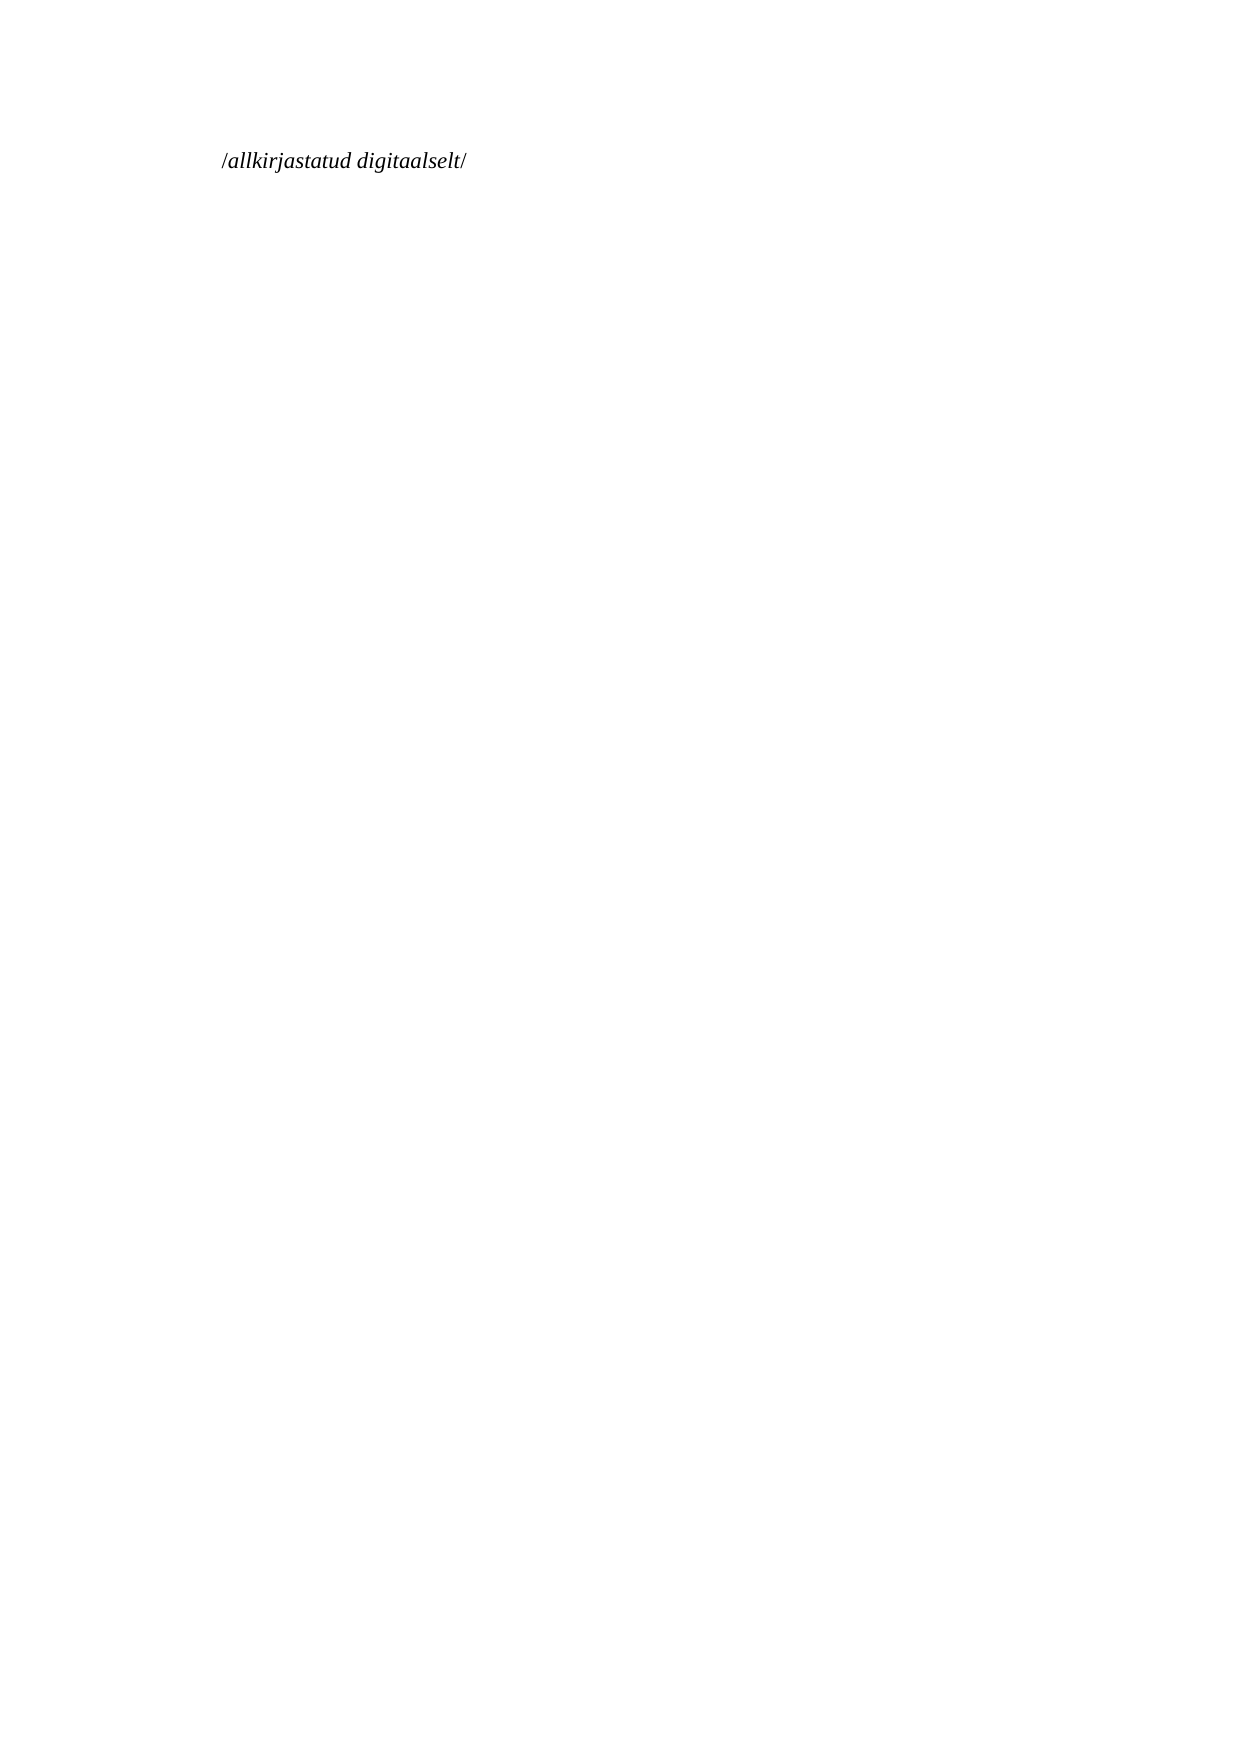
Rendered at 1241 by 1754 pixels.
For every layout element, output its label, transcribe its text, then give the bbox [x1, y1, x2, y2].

text /allkirjastatud digitaalselt/ [148, 148, 1093, 174]
